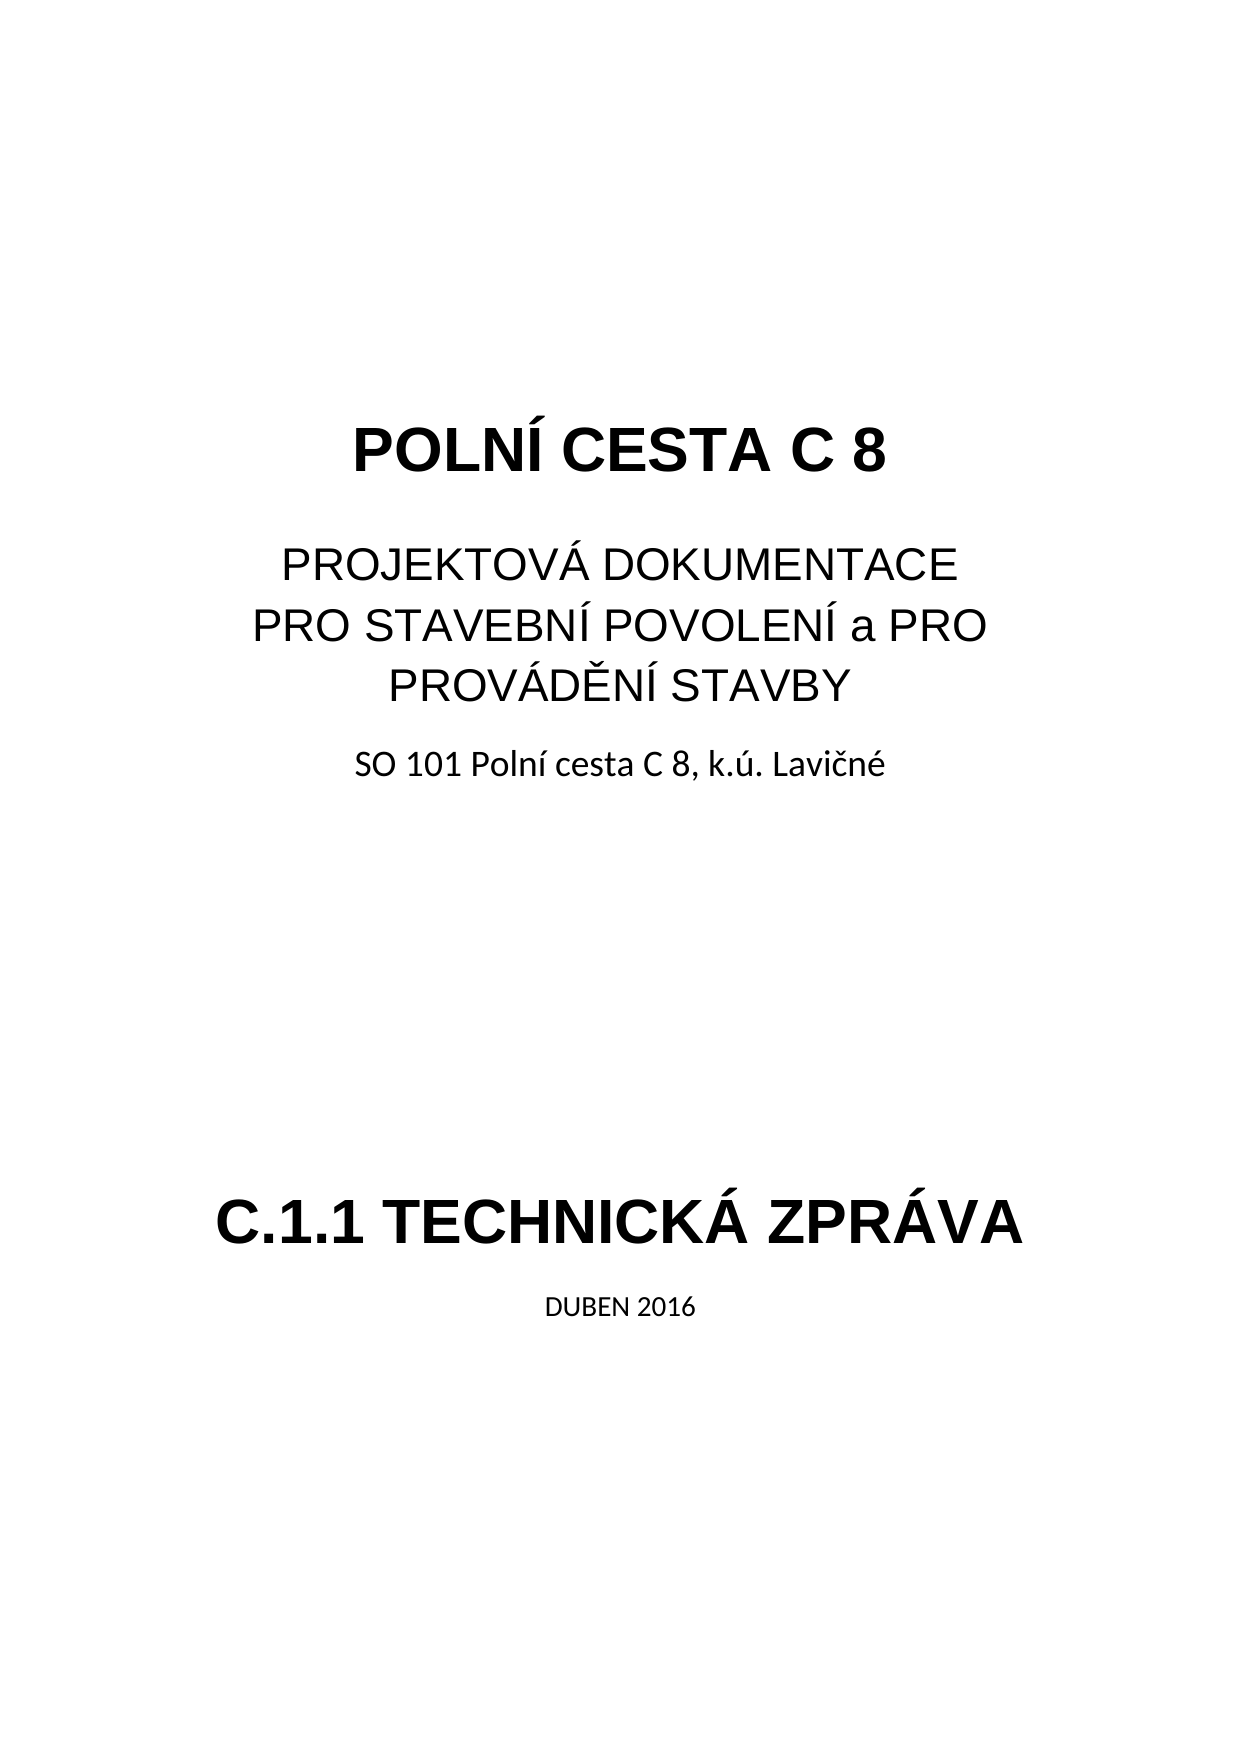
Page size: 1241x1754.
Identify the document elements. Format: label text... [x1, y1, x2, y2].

text C.1.1 TECHNICKÁ ZPRÁVA [148, 1185, 1093, 1257]
text POLNÍ CESTA C 8 [148, 413, 1093, 484]
text SO 101 Polní cesta C 8, k.ú. Lavičné [148, 740, 1093, 786]
text DUBEN 2016 [148, 1288, 1093, 1324]
text PROJEKTOVÁ DOKUMENTACE [148, 538, 1093, 590]
text PRO STAVEBNÍ POVOLENÍ a PRO PROVÁDĚNÍ STAVBY [148, 598, 1093, 711]
